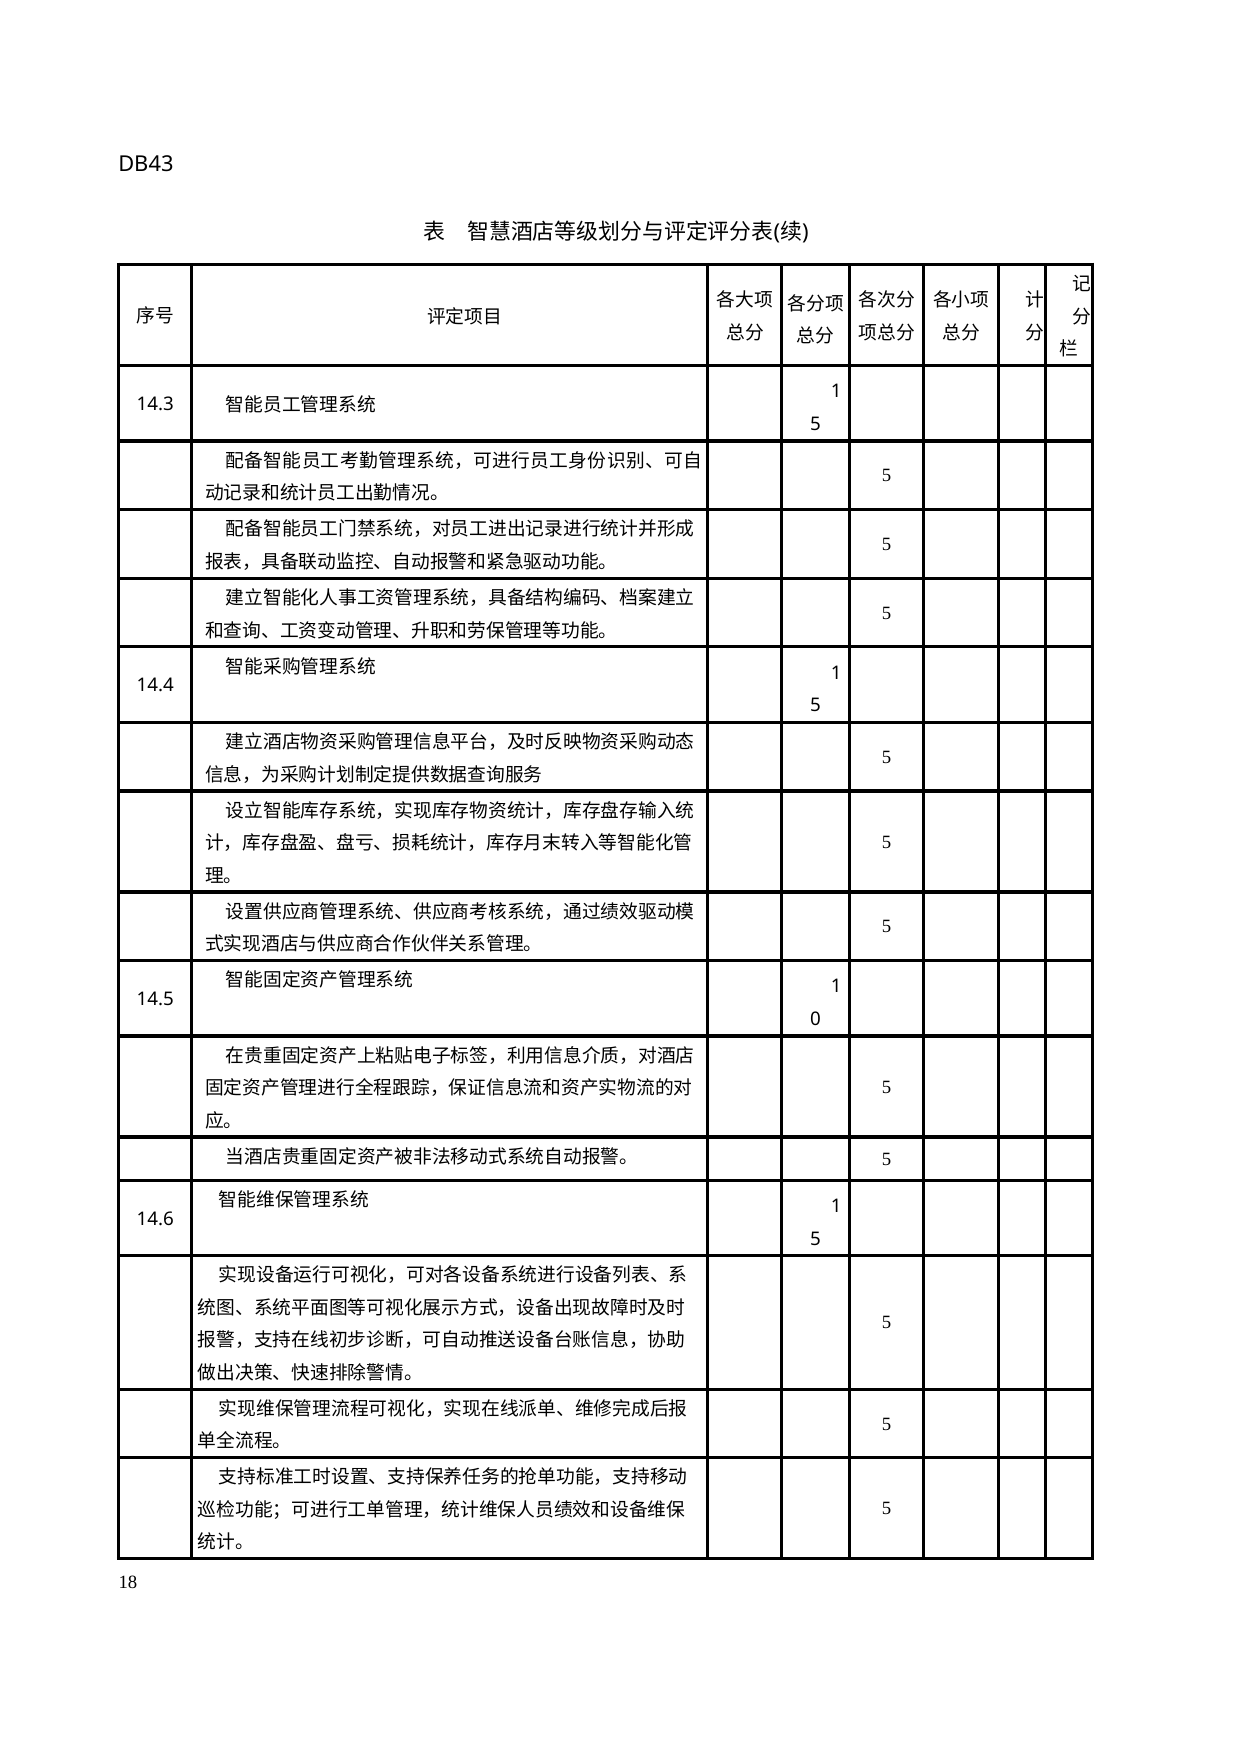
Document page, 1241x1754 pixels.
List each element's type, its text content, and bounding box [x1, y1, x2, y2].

table_cell 5 [851, 1139, 922, 1178]
table_cell 支持标准工时设置、支持保养任务的抢单功能，支持移动巡检功能；可进行工单管理，统计维保人员绩效和设备维保统计。 [193, 1459, 706, 1557]
table_cell [783, 793, 848, 890]
table_cell [1047, 1391, 1091, 1456]
table_cell 设置供应商管理系统、供应商考核系统，通过绩效驱动模式实现酒店与供应商合作伙伴关系管理。 [193, 894, 706, 959]
table_cell [925, 962, 997, 1034]
table_cell [925, 367, 997, 439]
table_cell 5 [851, 580, 922, 645]
table_cell 5 [851, 443, 922, 508]
table_cell [925, 1139, 997, 1178]
table_cell 14.6 [120, 1182, 190, 1254]
table_cell [783, 894, 848, 959]
table_cell [1000, 580, 1044, 645]
table_cell 5 [851, 511, 922, 577]
table_cell [1047, 962, 1091, 1034]
table_cell [120, 1459, 190, 1557]
table_cell [1000, 894, 1044, 959]
table_cell [1047, 511, 1091, 577]
table_cell 10 [783, 962, 848, 1034]
table_header 各大项总分 [709, 266, 780, 364]
table_cell 5 [851, 724, 922, 789]
table_cell [1047, 580, 1091, 645]
table_cell [925, 724, 997, 789]
table_cell [1000, 1257, 1044, 1387]
table_cell [783, 580, 848, 645]
table_cell 实现维保管理流程可视化，实现在线派单、维修完成后报单全流程。 [193, 1391, 706, 1456]
table_cell 智能固定资产管理系统 [193, 962, 706, 1034]
table_cell 14.4 [120, 648, 190, 721]
table_cell [783, 1459, 848, 1557]
table_cell [120, 793, 190, 890]
table_cell [120, 580, 190, 645]
table_cell 5 [851, 1038, 922, 1135]
table_cell 5 [851, 1257, 922, 1387]
table_cell [1047, 648, 1091, 721]
table_cell [709, 1182, 780, 1254]
table_cell [1000, 724, 1044, 789]
table_cell [1047, 367, 1091, 439]
table_cell 在贵重固定资产上粘贴电子标签，利用信息介质，对酒店固定资产管理进行全程跟踪，保证信息流和资产实物流的对应。 [193, 1038, 706, 1135]
text 智慧酒店等级划分与评定评分表(续) [118, 214, 1093, 246]
table_cell [1000, 1182, 1044, 1254]
table_cell 建立酒店物资采购管理信息平台，及时反映物资采购动态信息，为采购计划制定提供数据查询服务 [193, 724, 706, 789]
table_cell 智能员工管理系统 [193, 367, 706, 439]
table_cell [1000, 511, 1044, 577]
table_header 各次分项总分 [851, 266, 922, 364]
table_cell [783, 511, 848, 577]
table_cell [783, 443, 848, 508]
table_cell 5 [851, 1459, 922, 1557]
table_cell 5 [851, 1391, 922, 1456]
table_cell [1000, 1038, 1044, 1135]
table_cell [1000, 1139, 1044, 1178]
table_cell [709, 894, 780, 959]
table_cell [1000, 1459, 1044, 1557]
table_cell 14.5 [120, 962, 190, 1034]
table_cell [1047, 1139, 1091, 1178]
table_cell [709, 1038, 780, 1135]
table_cell [1000, 367, 1044, 439]
table_cell [709, 1139, 780, 1178]
table_cell [709, 1391, 780, 1456]
table_cell [120, 511, 190, 577]
table_cell [120, 1038, 190, 1135]
table_cell [783, 1257, 848, 1387]
table_cell 配备智能员工门禁系统，对员工进出记录进行统计并形成报表，具备联动监控、自动报警和紧急驱动功能。 [193, 511, 706, 577]
table_cell [1047, 1182, 1091, 1254]
table_cell [783, 724, 848, 789]
table_cell [851, 367, 922, 439]
table_cell 建立智能化人事工资管理系统，具备结构编码、档案建立和查询、工资变动管理、升职和劳保管理等功能。 [193, 580, 706, 645]
table_cell [709, 1257, 780, 1387]
table_cell 智能采购管理系统 [193, 648, 706, 721]
table_cell [925, 1257, 997, 1387]
table_header 记 分 栏 [1047, 266, 1091, 364]
table_cell [1047, 1038, 1091, 1135]
table_cell 配备智能员工考勤管理系统，可进行员工身份识别、可自动记录和统计员工出勤情况。 [193, 443, 706, 508]
table_cell [709, 962, 780, 1034]
table_cell [709, 793, 780, 890]
table_cell 设立智能库存系统，实现库存物资统计，库存盘存输入统计，库存盘盈、盘亏、损耗统计，库存月末转入等智能化管理。 [193, 793, 706, 890]
table_cell [925, 580, 997, 645]
table_cell [925, 443, 997, 508]
table_cell [120, 724, 190, 789]
table_cell [783, 1038, 848, 1135]
table_cell [1047, 724, 1091, 789]
table_cell [925, 1038, 997, 1135]
table_cell [1000, 443, 1044, 508]
table_cell 15 [783, 367, 848, 439]
table_cell 14.3 [120, 367, 190, 439]
table_cell [925, 1459, 997, 1557]
table_cell [1047, 1257, 1091, 1387]
table_cell [709, 580, 780, 645]
table_header 计 分 [1000, 266, 1044, 364]
table_header 序号 [120, 266, 190, 364]
table_cell [1000, 962, 1044, 1034]
table_cell [709, 648, 780, 721]
table_cell [925, 511, 997, 577]
table_cell 5 [851, 793, 922, 890]
table_cell [709, 367, 780, 439]
table_cell [1047, 1459, 1091, 1557]
table_cell 15 [783, 648, 848, 721]
table_cell 当酒店贵重固定资产被非法移动式系统自动报警。 [193, 1139, 706, 1178]
table_cell [925, 894, 997, 959]
table_cell [709, 724, 780, 789]
table_cell 5 [851, 894, 922, 959]
table_header 评定项目 [193, 266, 706, 364]
table_cell 智能维保管理系统 [193, 1182, 706, 1254]
table_cell [1047, 443, 1091, 508]
table_cell 实现设备运行可视化，可对各设备系统进行设备列表、系统图、系统平面图等可视化展示方式，设备出现故障时及时报警，支持在线初步诊断，可自动推送设备台账信息，协助做出决策、快速排除警情。 [193, 1257, 706, 1387]
table_header 各分项总分 [783, 266, 848, 364]
table_cell [851, 1182, 922, 1254]
table_cell [709, 1459, 780, 1557]
table_cell [851, 962, 922, 1034]
table_cell [925, 793, 997, 890]
table_cell [120, 894, 190, 959]
table_cell [120, 1139, 190, 1178]
table_cell [925, 1182, 997, 1254]
table_cell [120, 443, 190, 508]
table_cell [851, 648, 922, 721]
table_cell [783, 1139, 848, 1178]
table_cell [925, 1391, 997, 1456]
table_cell [1000, 1391, 1044, 1456]
table_cell [120, 1391, 190, 1456]
table_cell [120, 1257, 190, 1387]
table_cell [1047, 793, 1091, 890]
table_cell [1000, 648, 1044, 721]
table_header 各小项总分 [925, 266, 997, 364]
table_cell [783, 1391, 848, 1456]
table_cell [1047, 894, 1091, 959]
table_cell 15 [783, 1182, 848, 1254]
table_cell [709, 511, 780, 577]
table_cell [925, 648, 997, 721]
table_cell [1000, 793, 1044, 890]
table_cell [709, 443, 780, 508]
